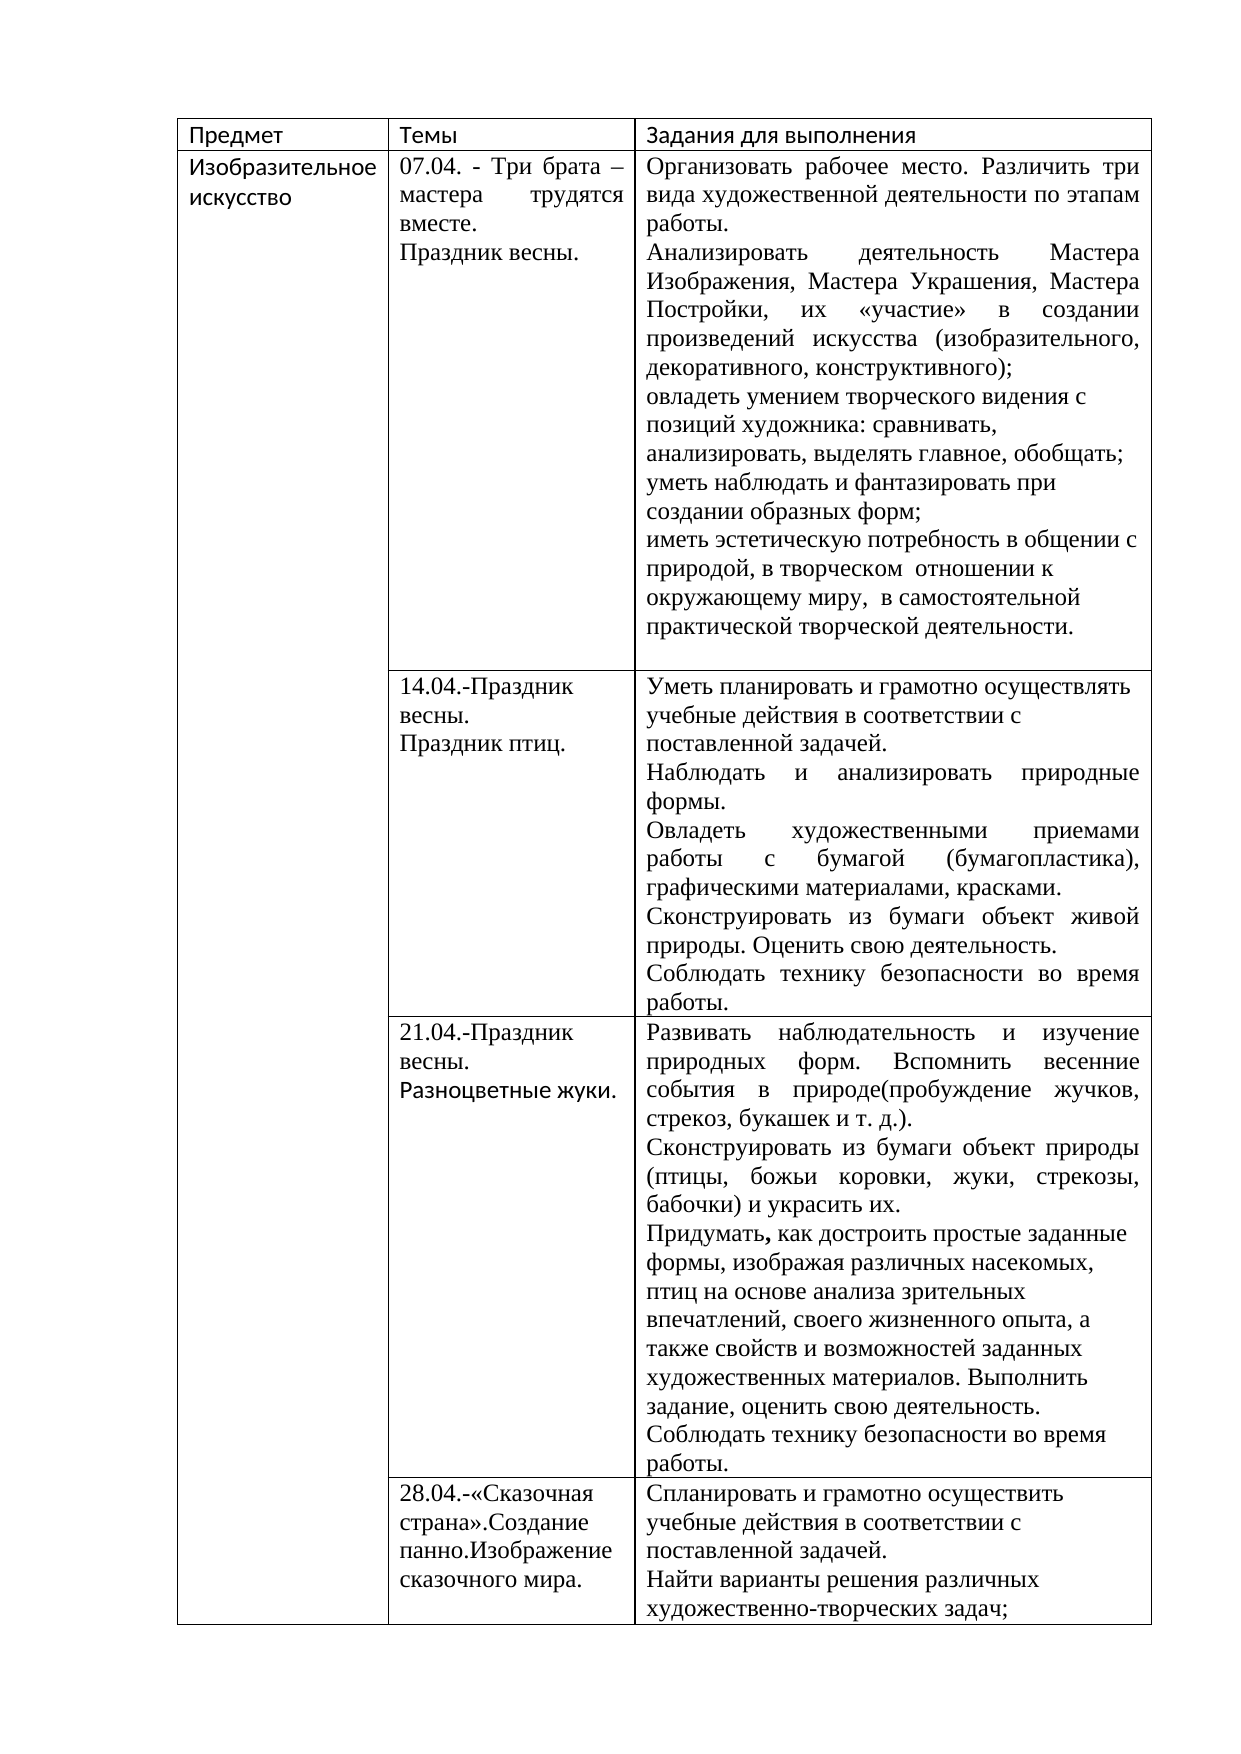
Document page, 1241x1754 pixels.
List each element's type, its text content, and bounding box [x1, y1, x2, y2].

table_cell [389, 1478, 634, 1624]
table_header Темы [389, 119, 634, 150]
table_cell Уметь планировать и грамотно осуществлять учебные действия в соответствии с поставленной задачей. Наблюдать и анализировать природные формы. Овладеть художественными приемами работы с бумагой (бумагопластика), графическими материалами, красками. Сконструировать из бумаги объект живой природы. Оценить свою деятельность. Соблюдать технику безопасности во время работы. [636, 671, 1151, 1016]
table_cell 07.04. - Три брата – мастера трудятся вместе. Праздник весны. [389, 151, 634, 670]
table_cell Изобразительное искусство [178, 151, 388, 1624]
table_cell Организовать рабочее место. Различить три вида художественной деятельности по этапам работы. Анализировать деятельность Мастера Изображения, Мастера Украшения, Мастера Постройки, их «участие» в создании произведений искусства (изобразительного, декоративного, конструктивного); овладеть умением творческого видения с позиций художника: сравнивать, анализировать, выделять главное, обобщать; уметь наблюдать и фантазировать при создании образных форм; иметь эстетическую потребность в общении с природой, в творческом отношении к окружающему миру, в самостоятельной практической творческой деятельности. [636, 151, 1151, 670]
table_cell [636, 1478, 1151, 1624]
table_header Задания для выполнения [636, 119, 1151, 150]
table_cell 14.04.-Праздник весны. Праздник птиц. [389, 671, 634, 1016]
table_cell Развивать наблюдательность и изучение природных форм. Вспомнить весенние события в природе(пробуждение жучков, стрекоз, букашек и т. д.). Сконструировать из бумаги объект природы (птицы, божьи коровки, жуки, стрекозы, бабочки) и украсить их. Придумать, как достроить простые заданные формы, изображая различных насекомых, птиц на основе анализа зрительных впечатлений, своего жизненного опыта, а также свойств и возможностей заданных художественных материалов. Выполнить задание, оценить свою деятельность. Соблюдать технику безопасности во время работы. [636, 1017, 1151, 1477]
table_header Предмет [178, 119, 388, 150]
table_cell 21.04.-Праздник весны. Разноцветные жуки. [389, 1017, 634, 1477]
